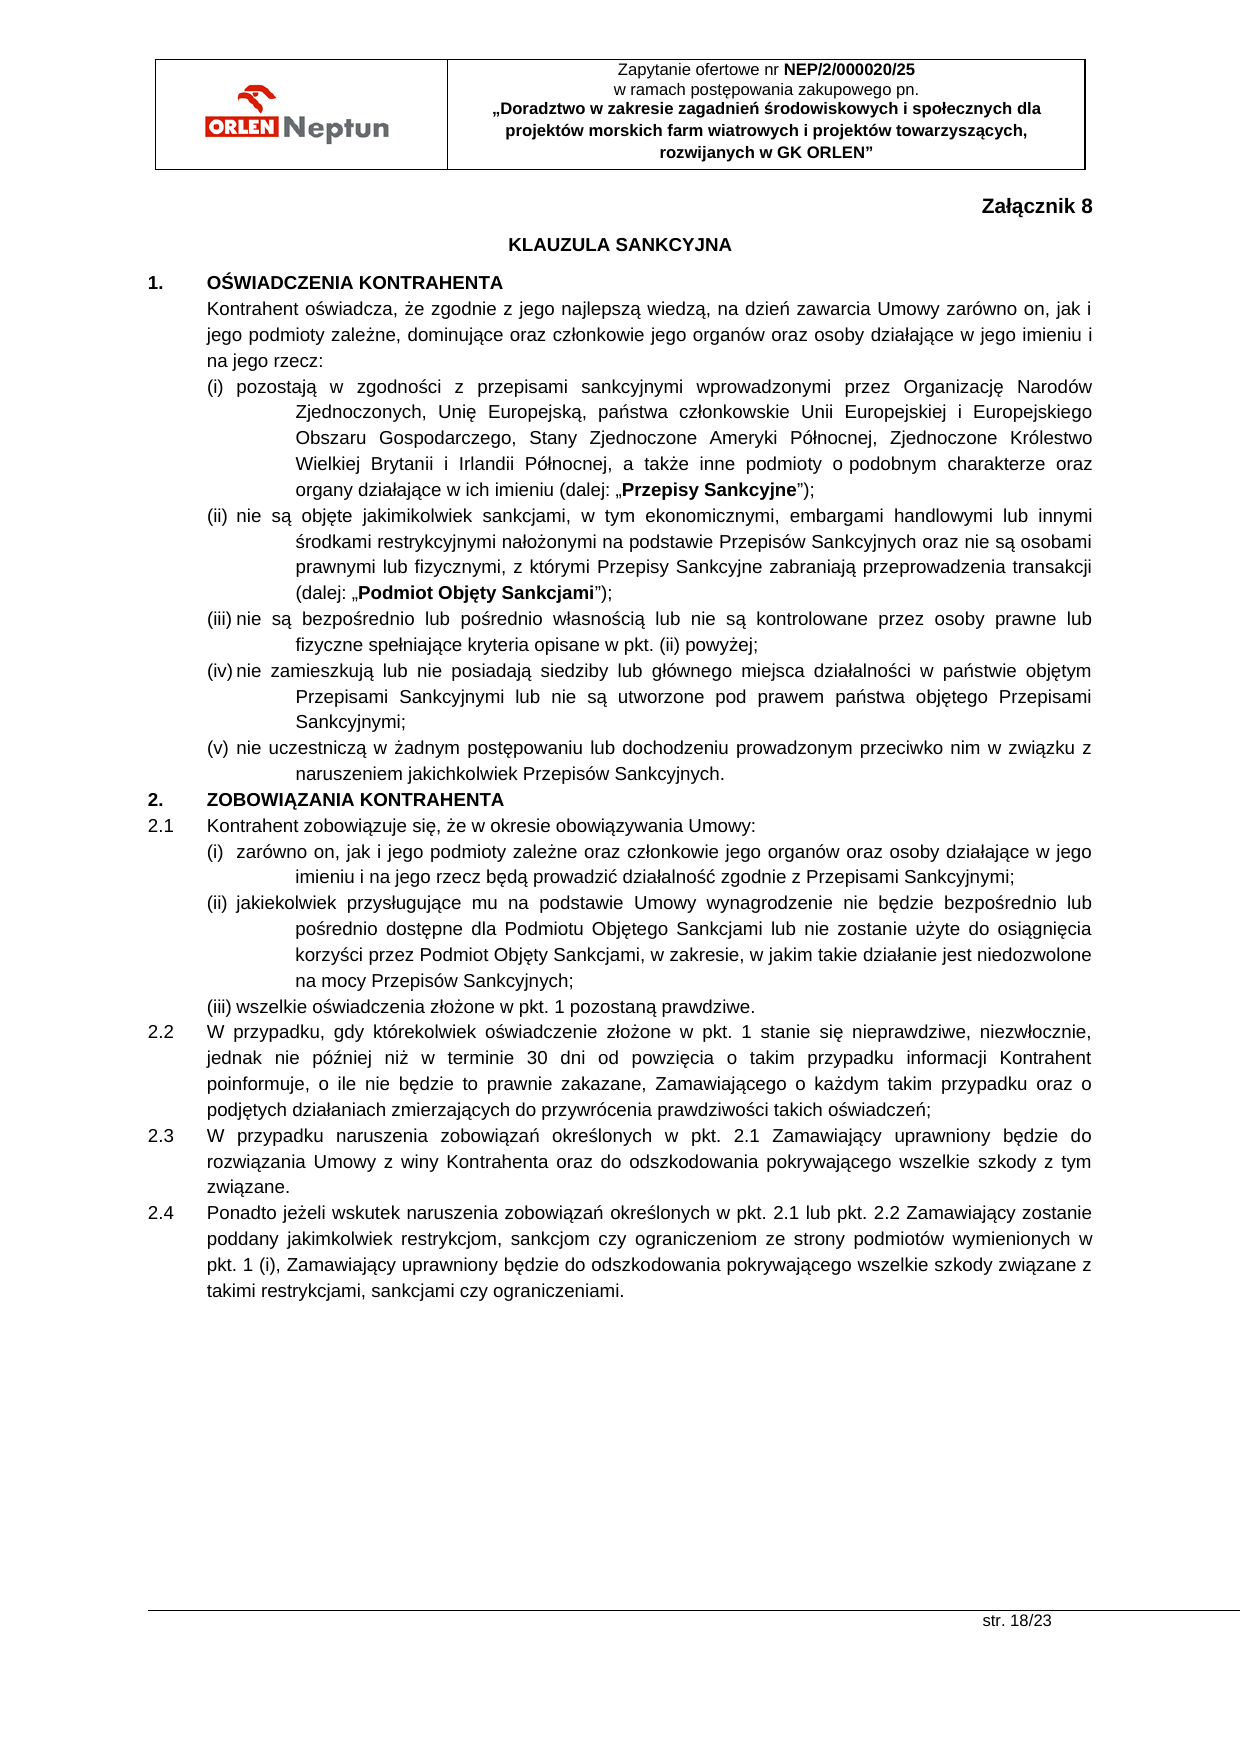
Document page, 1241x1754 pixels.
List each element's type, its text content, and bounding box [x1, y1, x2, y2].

list zarówno on, jak i jego podmioty zależne oraz członkowie jego organów oraz osoby działające w jego imieniu i na jego rzecz będą prowadzić działalność zgodnie z Przepisami Sankcyjnymi; [207, 840, 1093, 888]
text Załącznik 8 [148, 194, 1093, 218]
list W przypadku naruszenia zobowiązań określonych w pkt. 2.1 Zamawiający uprawniony będzie do rozwiązania Umowy z winy Kontrahenta oraz do odszkodowania pokrywającego wszelkie szkody z tym związane. [148, 1124, 1093, 1198]
list Kontrahent zobowiązuje się, że w okresie obowiązywania Umowy: [148, 814, 1093, 836]
list jakiekolwiek przysługujące mu na podstawie Umowy wynagrodzenie nie będzie bezpośrednio lub pośrednio dostępne dla Podmiotu Objętego Sankcjami lub nie zostanie użyte do osiągnięcia korzyści przez Podmiot Objęty Sankcjami, w zakresie, w jakim takie działanie jest niedozwolone na mocy Przepisów Sankcyjnych; [207, 892, 1093, 991]
list nie uczestniczą w żadnym postępowaniu lub dochodzeniu prowadzonym przeciwko nim w związku z naruszeniem jakichkolwiek Przepisów Sankcyjnych. [207, 737, 1093, 784]
text Kontrahent oświadcza, że zgodnie z jego najlepszą wiedzą, na dzień zawarcia Umowy zarówno on, jak i jego podmioty zależne, dominujące oraz członkowie jego organów oraz osoby działające w jego imieniu i na jego rzecz: [207, 298, 1093, 371]
list nie są objęte jakimikolwiek sankcjami, w tym ekonomicznymi, embargami handlowymi lub innymi środkami restrykcyjnymi nałożonymi na podstawie Przepisów Sankcyjnych oraz nie są osobami prawnymi lub fizycznymi, z którymi Przepisy Sankcyjne zabraniają przeprowadzenia transakcji (dalej: „Podmiot Objęty Sankcjami”); [207, 504, 1093, 604]
list Ponadto jeżeli wskutek naruszenia zobowiązań określonych w pkt. 2.1 lub pkt. 2.2 Zamawiający zostanie poddany jakimkolwiek restrykcjom, sankcjom czy ograniczeniom ze strony podmiotów wymienionych w pkt. 1 (i), Zamawiający uprawniony będzie do odszkodowania pokrywającego wszelkie szkody związane z takimi restrykcjami, sankcjami czy ograniczeniami. [148, 1202, 1093, 1301]
list nie zamieszkują lub nie posiadają siedziby lub głównego miejsca działalności w państwie objętym Przepisami Sankcyjnymi lub nie są utworzone pod prawem państwa objętego Przepisami Sankcyjnymi; [207, 659, 1093, 733]
picture [190, 68, 414, 155]
text Klauzula Sankcyjna [148, 234, 1093, 255]
list W przypadku, gdy którekolwiek oświadczenie złożone w pkt. 1 stanie się nieprawdziwe, niezwłocznie, jednak nie później niż w terminie 30 dni od powzięcia o takim przypadku informacji Kontrahent poinformuje, o ile nie będzie to prawnie zakazane, Zamawiającego o każdym takim przypadku oraz o podjętych działaniach zmierzających do przywrócenia prawdziwości takich oświadczeń; [148, 1021, 1093, 1120]
list pozostają w zgodności z przepisami sankcyjnymi wprowadzonymi przez Organizację Narodów Zjednoczonych, Unię Europejską, państwa członkowskie Unii Europejskiej i Europejskiego Obszaru Gospodarczego, Stany Zjednoczone Ameryki Północnej, Zjednoczone Królestwo Wielkiej Brytanii i Irlandii Północnej, a także inne podmioty o podobnym charakterze oraz organy działające w ich imieniu (dalej: „Przepisy Sankcyjne”); [207, 375, 1093, 500]
list Zobowiązania KONTRAHENTA [148, 789, 1093, 810]
list nie są bezpośrednio lub pośrednio własnością lub nie są kontrolowane przez osoby prawne lub fizyczne spełniające kryteria opisane w pkt. (ii) powyżej; [207, 608, 1093, 655]
list wszelkie oświadczenia złożone w pkt. 1 pozostaną prawdziwe. [207, 995, 1093, 1017]
list Oświadczenia KONTRAHENTA [148, 272, 1093, 294]
